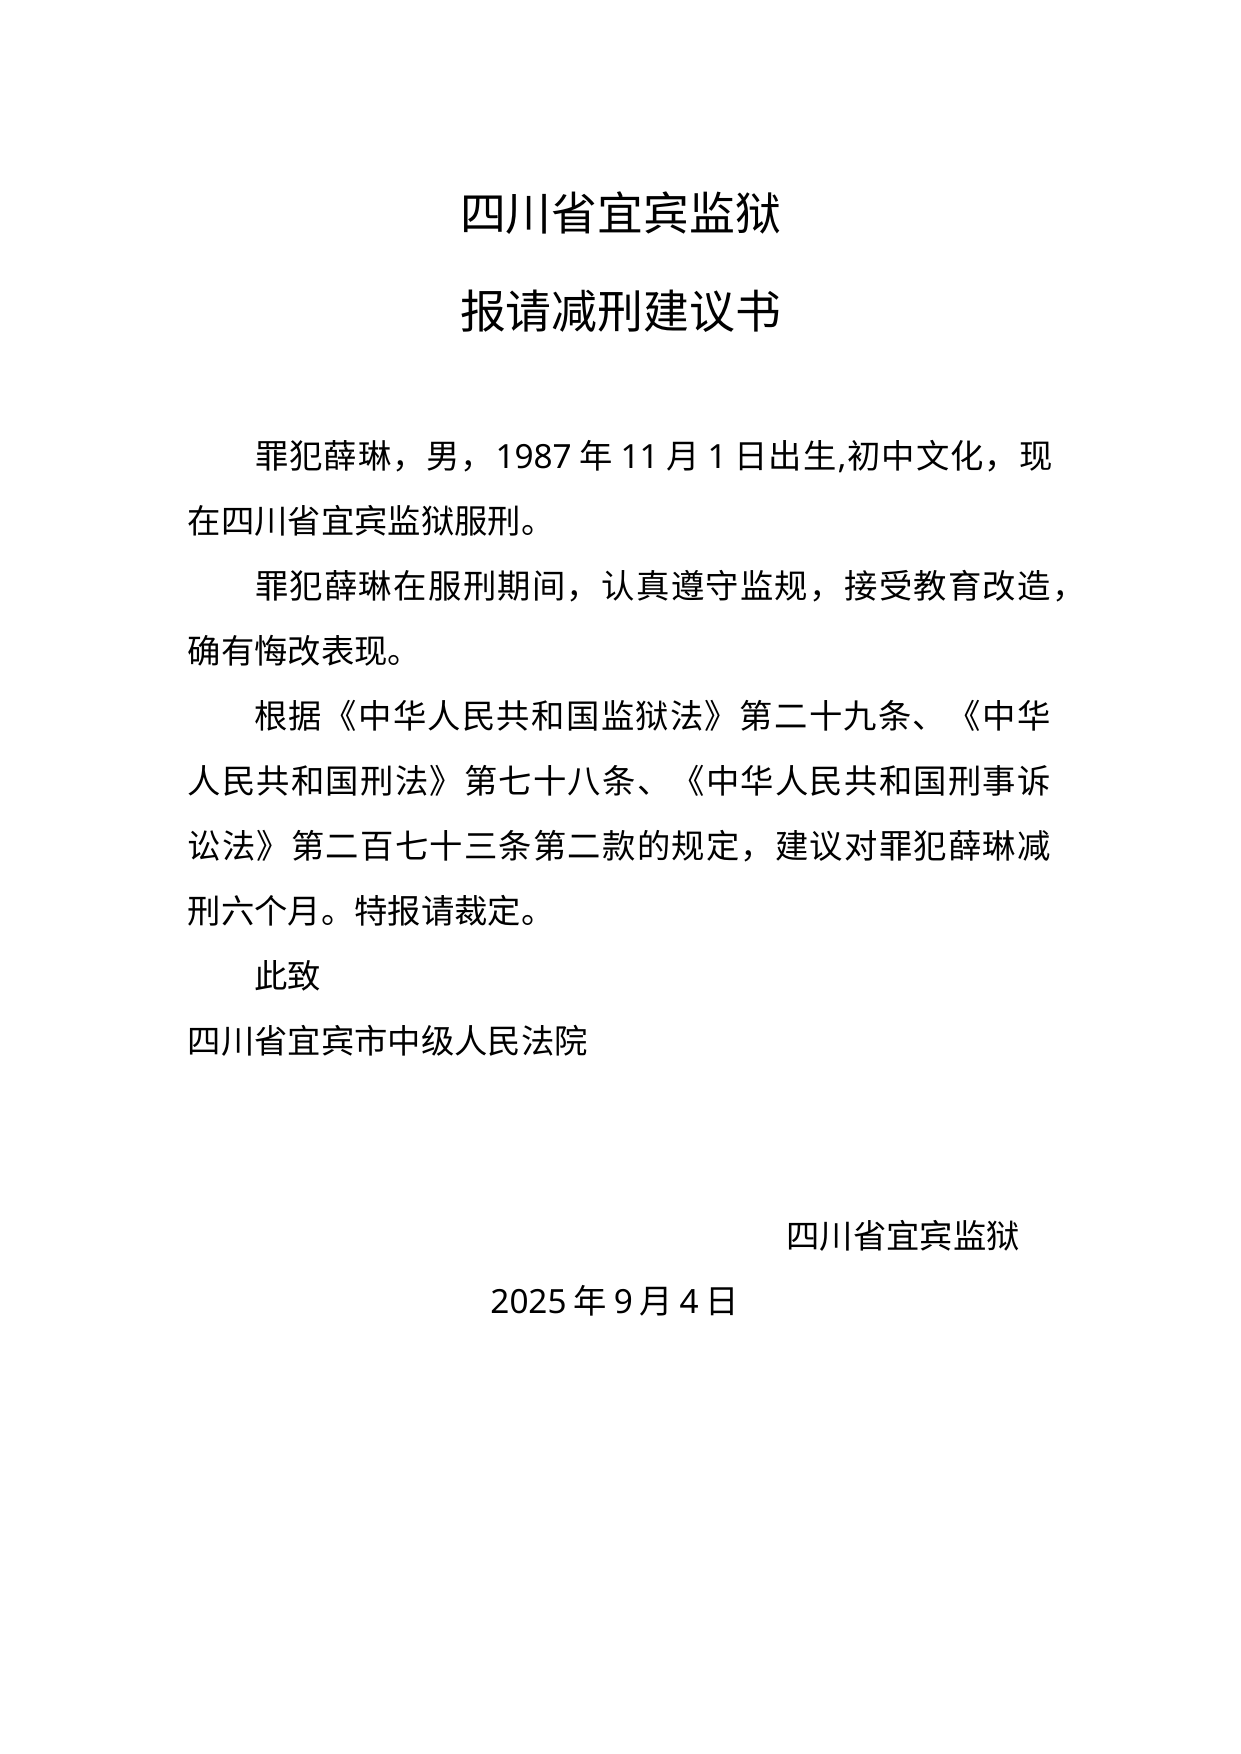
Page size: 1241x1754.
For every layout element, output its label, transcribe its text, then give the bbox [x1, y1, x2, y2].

text 2025年9月4日 [187, 1267, 1053, 1332]
text 此致 [187, 942, 1053, 1007]
text 四川省宜宾监狱 [647, 1202, 1019, 1267]
text 报请减刑建议书 [187, 259, 1053, 357]
text 四川省宜宾监狱 [187, 162, 1053, 259]
text 罪犯薛琳，男，1987年11月1日出生,初中文化，现在四川省宜宾监狱服刑。 [187, 422, 1053, 552]
text 四川省宜宾市中级人民法院 [187, 1007, 1053, 1072]
text 罪犯薛琳在服刑期间，认真遵守监规，接受教育改造，确有悔改表现。 [187, 552, 1053, 682]
text 根据《中华人民共和国监狱法》第二十九条、《中华人民共和国刑法》第七十八条、《中华人民共和国刑事诉讼法》第二百七十三条第二款的规定，建议对罪犯薛琳减刑六个月。特报请裁定。 [187, 682, 1053, 942]
